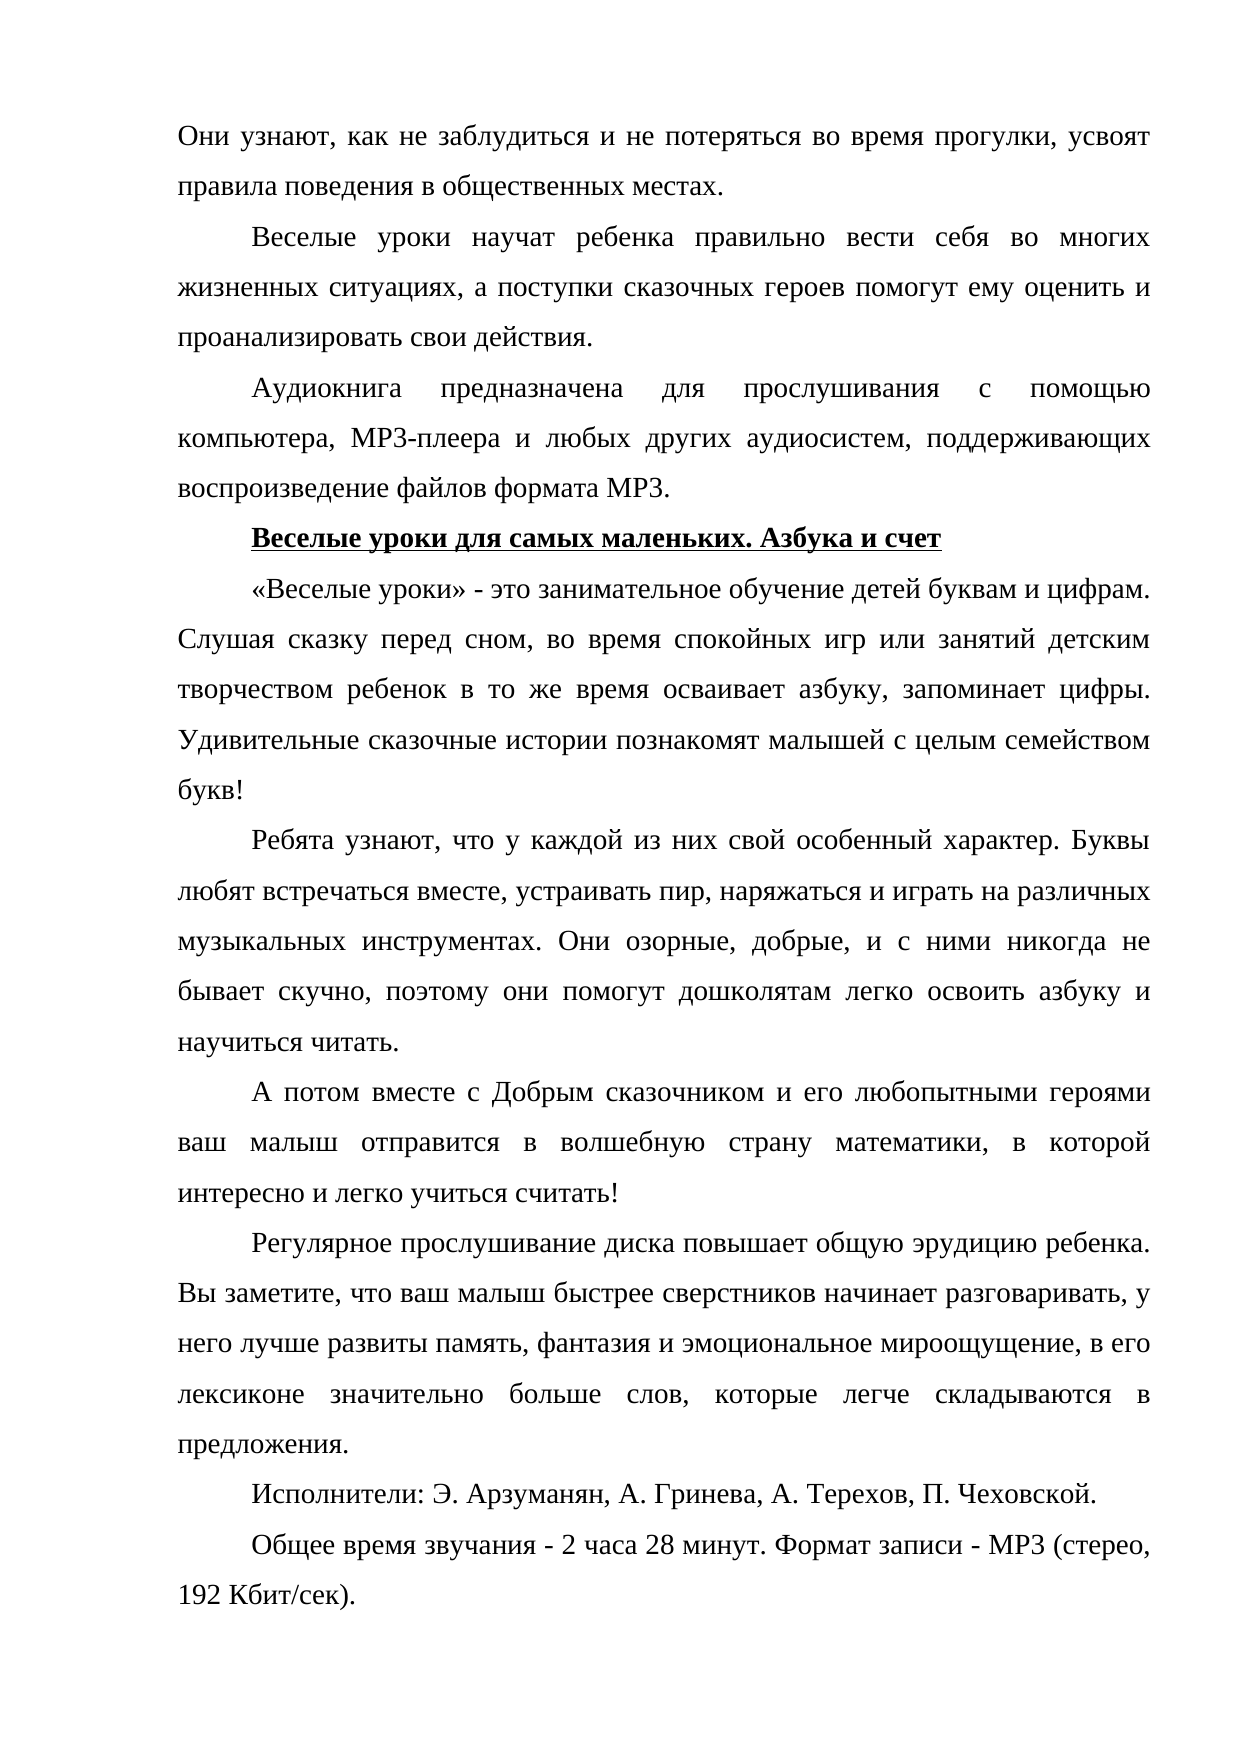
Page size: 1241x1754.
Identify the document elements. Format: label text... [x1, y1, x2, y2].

text Регулярное прослушивание диска повышает общую эрудицию ребенка. Вы заметите, что ваш малыш быстрее сверстников начинает разговаривать, у него лучше развиты память, фантазия и эмоциональное мироощущение, в его лексиконе значительно больше слов, которые легче складываются в предложения. [177, 1225, 1152, 1460]
text Веселые уроки для самых маленьких. Азбука и счет [177, 521, 1152, 554]
text «Веселые уроки» - это занимательное обучение детей буквам и цифрам. Слушая сказку перед сном, во время спокойных игр или занятий детским творчеством ребенок в то же время осваивает азбуку, запоминает цифры. Удивительные сказочные истории познакомят малышей с целым семейством букв! [177, 571, 1152, 806]
text Ребята узнают, что у каждой из них свой особенный характер. Буквы любят встречаться вместе, устраивать пир, наряжаться и играть на различных музыкальных инструментах. Они озорные, добрые, и с ними никогда не бывает скучно, поэтому они помогут дошколятам легко освоить азбуку и научиться читать. [177, 822, 1152, 1057]
text Общее время звучания - 2 часа 28 минут. Формат записи - МР3 (стерео, 192 Кбит/сек). [177, 1527, 1152, 1611]
text Веселые уроки научат ребенка правильно вести себя во многих жизненных ситуациях, а поступки сказочных героев помогут ему оценить и проанализировать свои действия. [177, 219, 1152, 353]
text А потом вместе с Добрым сказочником и его любопытными героями ваш малыш отправится в волшебную страну математики, в которой интересно и легко учиться считать! [177, 1074, 1152, 1208]
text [177, 118, 1152, 202]
text Аудиокнига предназначена для прослушивания с помощью компьютера, МР3-плеера и любых других аудиосистем, поддерживающих воспроизведение файлов формата МР3. [177, 370, 1152, 504]
text Исполнители: Э. Арзуманян, А. Гринева, А. Терехов, П. Чеховской. [177, 1477, 1152, 1510]
